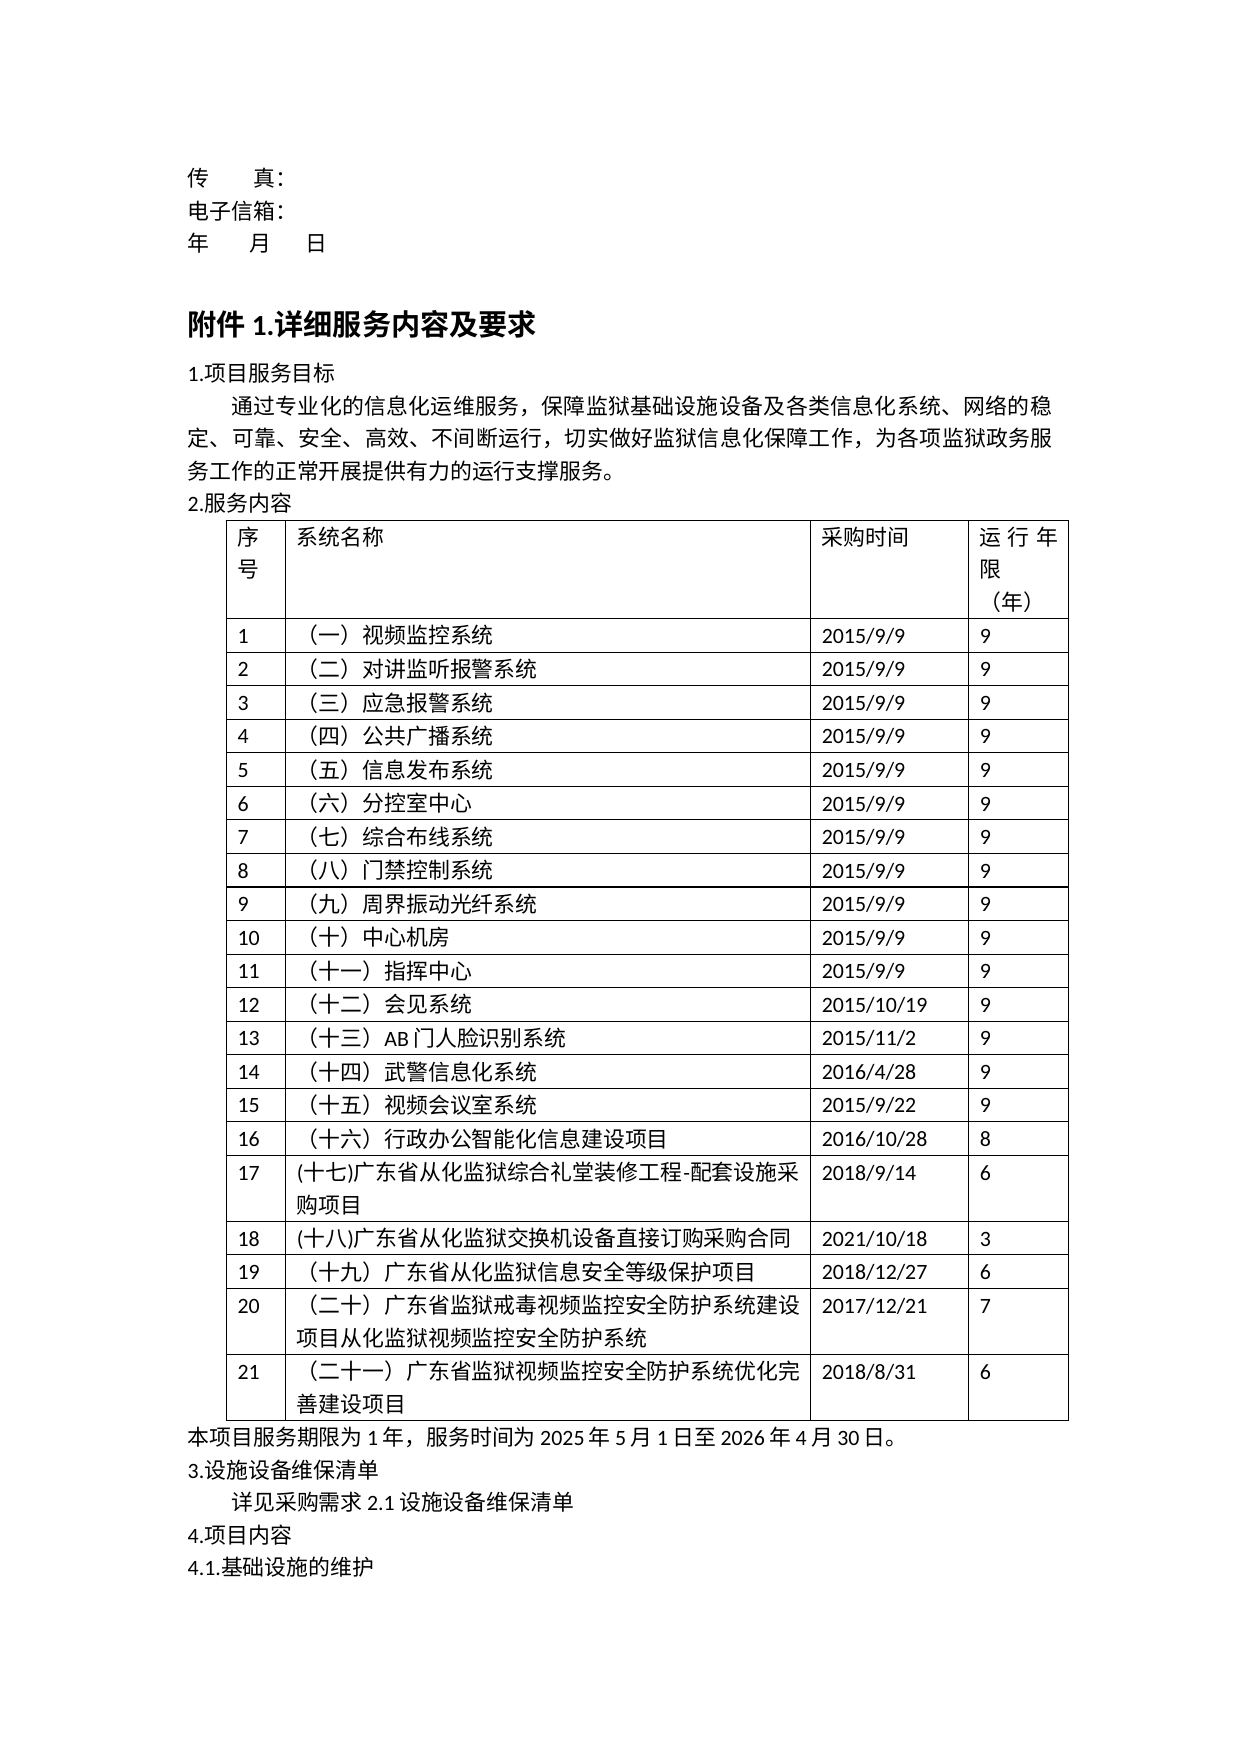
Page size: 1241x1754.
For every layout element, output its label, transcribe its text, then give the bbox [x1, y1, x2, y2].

table_cell 9 [969, 854, 1068, 886]
text 年 月 日 [187, 227, 1053, 259]
table_cell （六）分控室中心 [286, 787, 810, 819]
table_cell （七）综合布线系统 [286, 820, 810, 853]
table_cell 2015/9/9 [811, 888, 968, 920]
text 附件1.详细服务内容及要求 [187, 292, 1053, 357]
table_cell （十一）指挥中心 [286, 955, 810, 987]
text 电子信箱： [187, 194, 1053, 227]
table_cell 13 [227, 1022, 285, 1054]
table_cell 9 [969, 1089, 1068, 1121]
table_header 系统名称 [286, 521, 810, 618]
table_cell 8 [227, 854, 285, 886]
table_cell 9 [969, 787, 1068, 819]
table_cell 2015/9/9 [811, 854, 968, 886]
text 本项目服务期限为1年，服务时间为2025年5月1日至2026年4月30日。 [187, 1421, 1053, 1453]
table_cell 9 [969, 653, 1068, 685]
table_cell 9 [969, 619, 1068, 652]
table_cell 2015/9/9 [811, 955, 968, 987]
table_cell 9 [969, 921, 1068, 953]
table_cell 17 [227, 1156, 285, 1221]
table_cell 9 [969, 988, 1068, 1021]
table_cell （十四）武警信息化系统 [286, 1055, 810, 1088]
text 2.服务内容 [187, 487, 1053, 519]
table_cell （二十）广东省监狱戒毒视频监控安全防护系统建设项目从化监狱视频监控安全防护系统 [286, 1289, 810, 1354]
table_cell 11 [227, 955, 285, 987]
table_cell （四）公共广播系统 [286, 720, 810, 752]
table_cell 9 [227, 888, 285, 920]
table_cell 18 [227, 1222, 285, 1254]
table_cell 2015/9/9 [811, 820, 968, 853]
table_cell 2015/9/22 [811, 1089, 968, 1121]
text 详见采购需求2.1设施设备维保清单 [187, 1486, 1053, 1518]
table_cell 2018/12/27 [811, 1255, 968, 1288]
table_cell （九）周界振动光纤系统 [286, 888, 810, 920]
table_cell （五）信息发布系统 [286, 753, 810, 786]
table_header 采购时间 [811, 521, 968, 618]
table_cell 8 [969, 1122, 1068, 1155]
table_cell 2016/4/28 [811, 1055, 968, 1088]
table_cell 21 [227, 1355, 285, 1420]
table_cell 9 [969, 686, 1068, 719]
table_cell (十七)广东省从化监狱综合礼堂装修工程-配套设施采购项目 [286, 1156, 810, 1221]
table_cell 5 [227, 753, 285, 786]
table_cell （三）应急报警系统 [286, 686, 810, 719]
table_cell 16 [227, 1122, 285, 1155]
text 4.项目内容 [187, 1518, 1053, 1551]
table_cell 2018/9/14 [811, 1156, 968, 1221]
table_cell 3 [969, 1222, 1068, 1254]
table_cell 9 [969, 1022, 1068, 1054]
table_cell 2015/9/9 [811, 921, 968, 953]
table_cell 9 [969, 820, 1068, 853]
table_cell 2015/10/19 [811, 988, 968, 1021]
table_cell （十九）广东省从化监狱信息安全等级保护项目 [286, 1255, 810, 1288]
text 传 真： [187, 162, 1053, 194]
table_cell 6 [969, 1156, 1068, 1221]
table_cell 20 [227, 1289, 285, 1354]
table_cell 19 [227, 1255, 285, 1288]
table_cell 4 [227, 720, 285, 752]
table_cell 2015/9/9 [811, 653, 968, 685]
table_cell （十六）行政办公智能化信息建设项目 [286, 1122, 810, 1155]
text 4.1.基础设施的维护 [187, 1551, 1053, 1583]
table_cell 2015/9/9 [811, 619, 968, 652]
table_cell 9 [969, 888, 1068, 920]
table_cell 6 [969, 1355, 1068, 1420]
table_cell 6 [227, 787, 285, 819]
table_header 运行年限（年） [969, 521, 1068, 618]
table_cell 14 [227, 1055, 285, 1088]
table_cell 9 [969, 720, 1068, 752]
table_cell 10 [227, 921, 285, 953]
table_cell 2015/9/9 [811, 753, 968, 786]
table_cell 2 [227, 653, 285, 685]
table_cell （十）中心机房 [286, 921, 810, 953]
table_cell （八）门禁控制系统 [286, 854, 810, 886]
table_cell 2015/9/9 [811, 686, 968, 719]
table_cell （二十一）广东省监狱视频监控安全防护系统优化完善建设项目 [286, 1355, 810, 1420]
table_cell （二）对讲监听报警系统 [286, 653, 810, 685]
table_header 序号 [227, 521, 285, 618]
table_cell 9 [969, 1055, 1068, 1088]
table_cell （十五）视频会议室系统 [286, 1089, 810, 1121]
table_cell 6 [969, 1255, 1068, 1288]
table_cell (十八)广东省从化监狱交换机设备直接订购采购合同 [286, 1222, 810, 1254]
table_cell 2015/11/2 [811, 1022, 968, 1054]
table_cell 2015/9/9 [811, 787, 968, 819]
table_cell 12 [227, 988, 285, 1021]
table_cell （十三）AB门人脸识别系统 [286, 1022, 810, 1054]
table_cell 2017/12/21 [811, 1289, 968, 1354]
table_cell 1 [227, 619, 285, 652]
table_cell 3 [227, 686, 285, 719]
text 3.设施设备维保清单 [187, 1453, 1053, 1486]
text 1.项目服务目标 [187, 357, 1053, 389]
table_cell 15 [227, 1089, 285, 1121]
table_cell 9 [969, 753, 1068, 786]
table_cell 2016/10/28 [811, 1122, 968, 1155]
table_cell （十二）会见系统 [286, 988, 810, 1021]
table_cell （一）视频监控系统 [286, 619, 810, 652]
table_cell 2021/10/18 [811, 1222, 968, 1254]
table_cell 9 [969, 955, 1068, 987]
text 通过专业化的信息化运维服务，保障监狱基础设施设备及各类信息化系统、网络的稳定、可靠、安全、高效、不间断运行，切实做好监狱信息化保障工作，为各项监狱政务服务工作的正常开展提供有力的运行支撑服务。 [187, 389, 1053, 487]
table_cell 2018/8/31 [811, 1355, 968, 1420]
table_cell 7 [227, 820, 285, 853]
table_cell 2015/9/9 [811, 720, 968, 752]
table_cell 7 [969, 1289, 1068, 1354]
